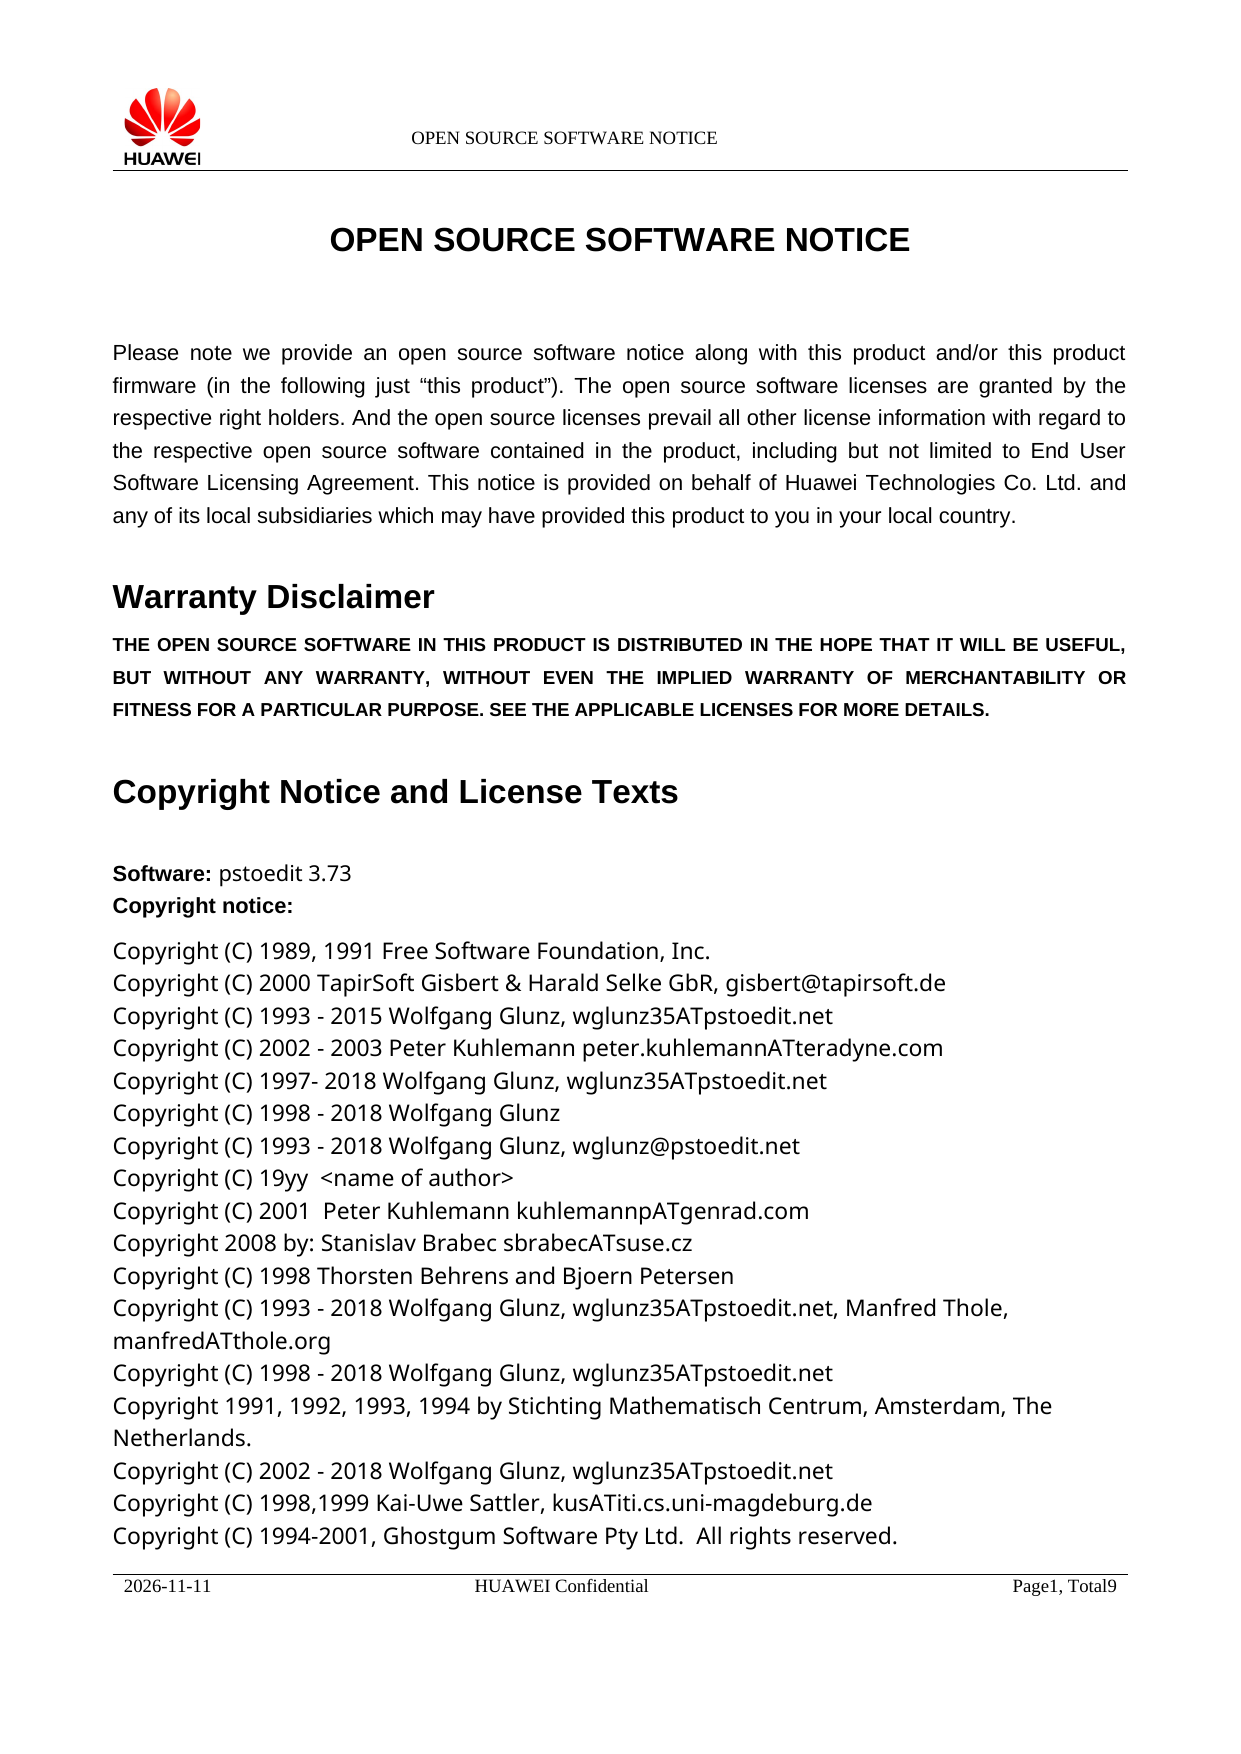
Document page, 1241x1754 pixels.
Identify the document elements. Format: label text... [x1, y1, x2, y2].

text Warranty Disclaimer [112, 564, 1128, 629]
text The open source software in this product is distributed in the hope that it will be useful, but WITHOUT ANY WARRANTY, without even the implied warranty of MERCHANTABILITY or FITNESS FOR A PARTICULAR PURPOSE. See the applicable licenses for more details. [112, 629, 1128, 726]
text Copyright notice: [112, 889, 1128, 921]
text OPEN SOURCE SOFTWARE NOTICE [112, 206, 1128, 271]
text Please note we provide an open source software notice along with this product and/or this product firmware (in the following just “this product”). The open source software licenses are granted by the respective right holders. And the open source licenses prevail all other license information with regard to the respective open source software contained in the product, including but not limited to End User Software Licensing Agreement. This notice is provided on behalf of Huawei Technologies Co. Ltd. and any of its local subsidiaries which may have provided this product to you in your local country. [112, 336, 1128, 531]
text Copyright Notice and License Texts [112, 759, 1128, 824]
title Software: pstoedit 3.73 [112, 856, 1128, 889]
picture [124, 88, 201, 165]
